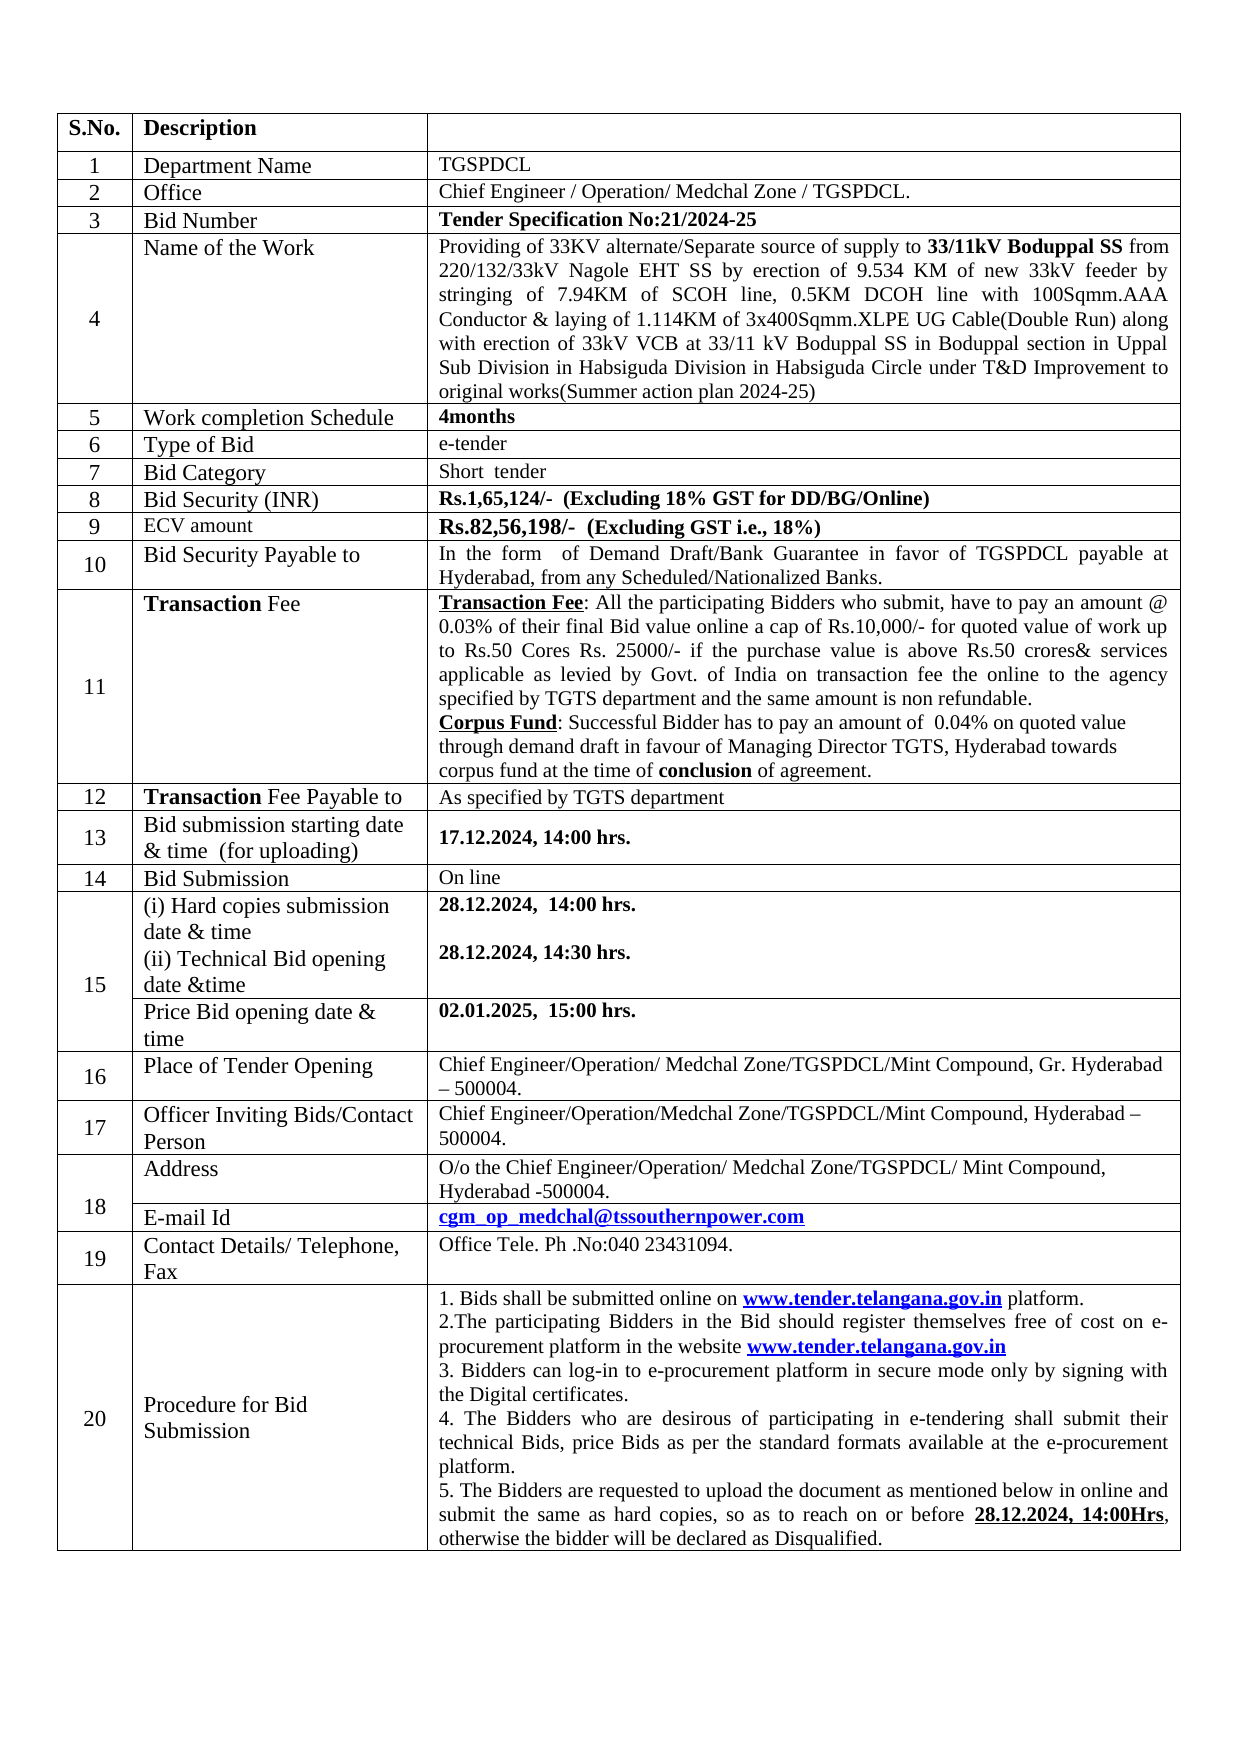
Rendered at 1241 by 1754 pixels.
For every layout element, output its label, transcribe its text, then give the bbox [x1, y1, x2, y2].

table_cell [428, 114, 1180, 151]
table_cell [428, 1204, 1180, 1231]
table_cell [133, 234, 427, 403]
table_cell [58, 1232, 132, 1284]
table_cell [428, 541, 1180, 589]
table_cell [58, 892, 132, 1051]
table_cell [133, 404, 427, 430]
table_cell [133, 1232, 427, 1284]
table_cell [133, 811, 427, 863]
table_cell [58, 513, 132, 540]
table_cell 1 [58, 152, 132, 178]
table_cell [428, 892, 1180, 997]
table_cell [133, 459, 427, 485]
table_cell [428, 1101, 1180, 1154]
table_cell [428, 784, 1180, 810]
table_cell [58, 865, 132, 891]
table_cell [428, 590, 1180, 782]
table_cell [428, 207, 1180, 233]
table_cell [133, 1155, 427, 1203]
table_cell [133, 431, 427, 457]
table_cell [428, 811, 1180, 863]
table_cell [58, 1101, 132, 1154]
table_cell Description [133, 114, 427, 151]
table_cell TGSPDCL [428, 152, 1180, 178]
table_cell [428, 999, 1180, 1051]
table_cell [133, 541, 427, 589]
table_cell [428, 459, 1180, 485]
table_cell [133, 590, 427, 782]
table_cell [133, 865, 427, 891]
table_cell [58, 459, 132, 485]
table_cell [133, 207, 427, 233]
table_cell Department Name [133, 152, 427, 178]
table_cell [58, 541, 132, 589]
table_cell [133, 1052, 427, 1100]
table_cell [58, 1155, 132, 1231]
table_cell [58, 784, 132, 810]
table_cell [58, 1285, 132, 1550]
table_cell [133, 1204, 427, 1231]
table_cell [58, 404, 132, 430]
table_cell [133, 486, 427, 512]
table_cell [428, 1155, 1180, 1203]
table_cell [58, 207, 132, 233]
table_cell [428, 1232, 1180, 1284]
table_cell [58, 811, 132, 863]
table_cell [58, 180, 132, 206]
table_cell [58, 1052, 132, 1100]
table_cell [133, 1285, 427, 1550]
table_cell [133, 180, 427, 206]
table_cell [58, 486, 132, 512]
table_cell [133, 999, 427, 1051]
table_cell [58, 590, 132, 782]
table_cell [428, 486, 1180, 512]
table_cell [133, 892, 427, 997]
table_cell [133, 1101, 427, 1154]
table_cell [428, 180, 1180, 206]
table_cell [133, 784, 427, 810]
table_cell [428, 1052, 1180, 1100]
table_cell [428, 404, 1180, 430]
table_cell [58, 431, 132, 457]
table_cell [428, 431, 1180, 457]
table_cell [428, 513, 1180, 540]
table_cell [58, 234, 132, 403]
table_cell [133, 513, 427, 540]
table_cell S.No. [58, 114, 132, 151]
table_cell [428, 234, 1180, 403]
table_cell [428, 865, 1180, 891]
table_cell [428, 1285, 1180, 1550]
